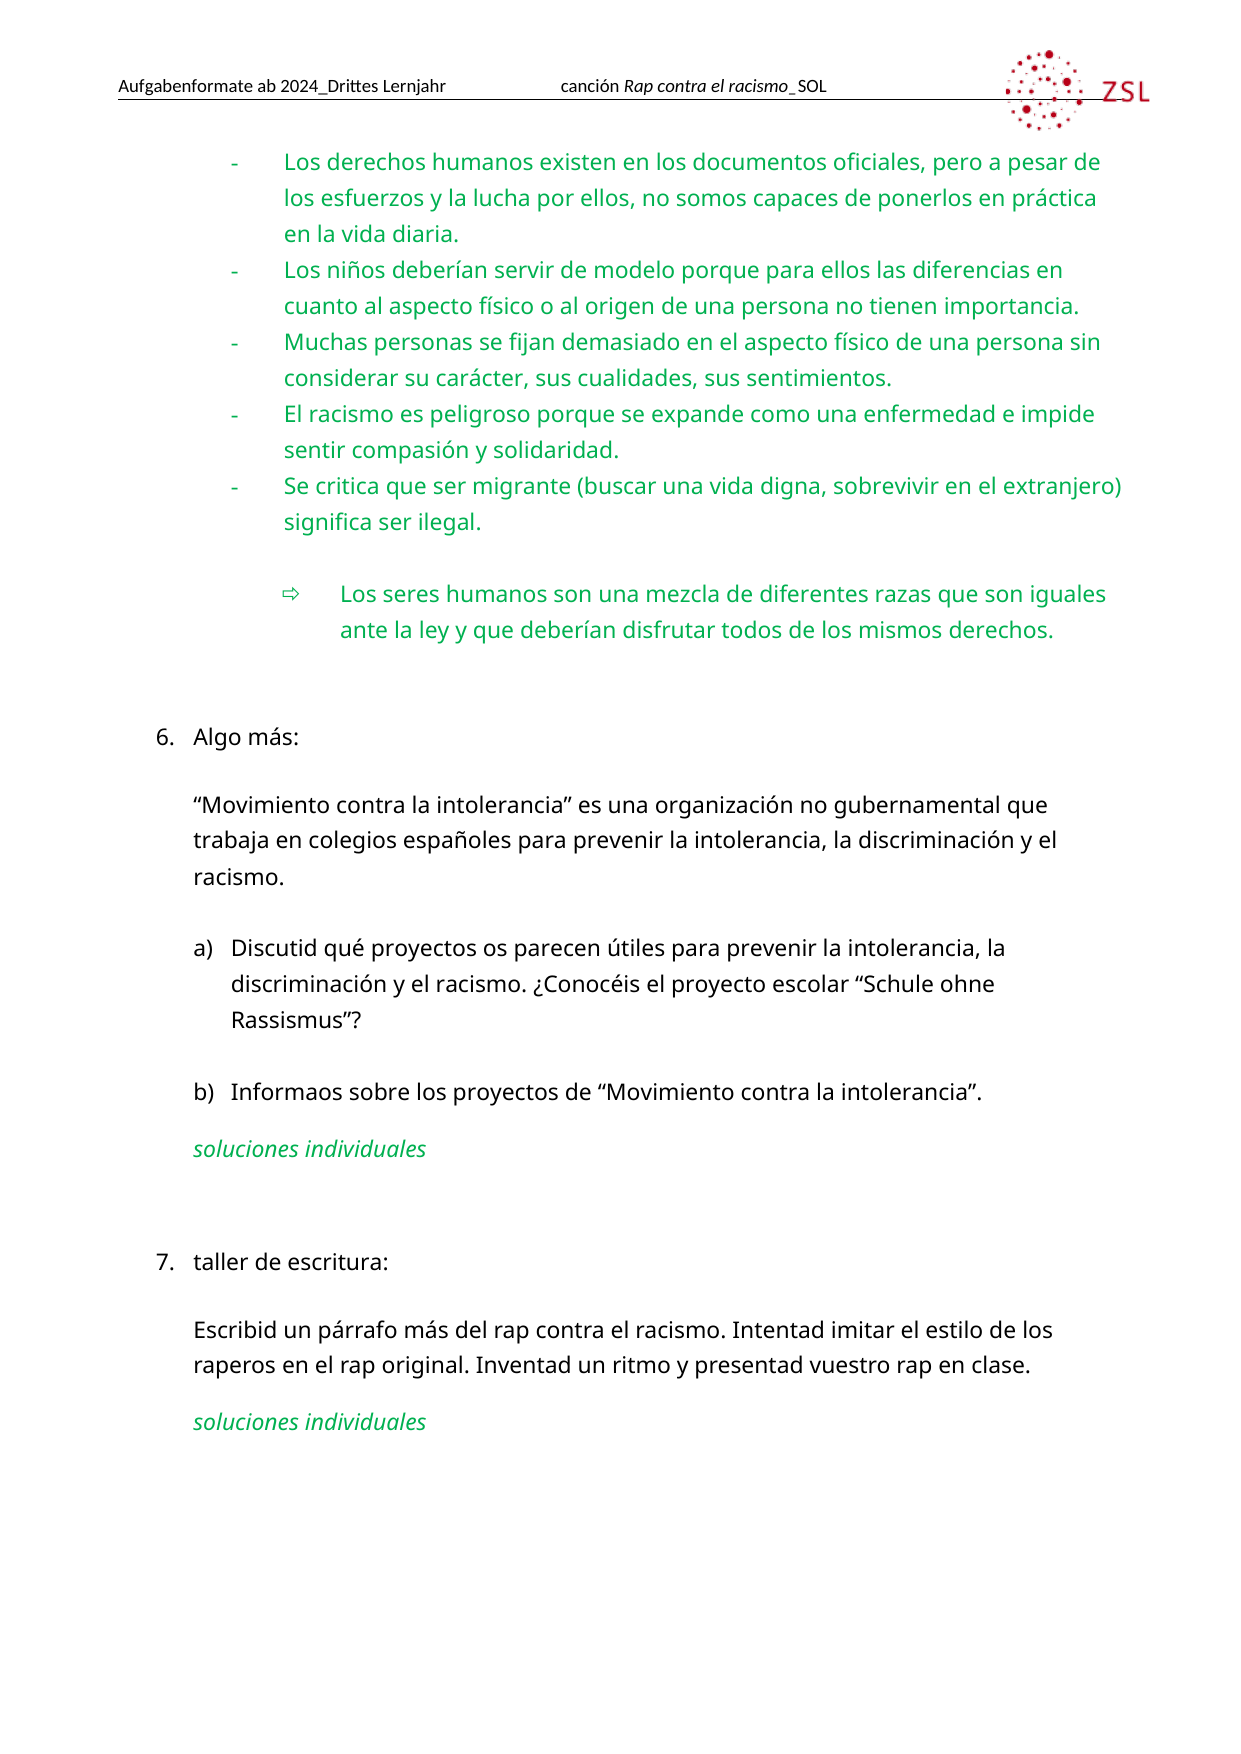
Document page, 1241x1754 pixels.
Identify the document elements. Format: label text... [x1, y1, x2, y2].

text soluciones individuales [118, 1133, 1122, 1164]
list taller de escritura: [156, 1246, 1122, 1278]
list Los derechos humanos existen en los documentos oficiales, pero a pesar de los esfuerzos y la lucha por ellos, no somos capaces de ponerlos en práctica en la vida diaria. [231, 146, 1122, 249]
list Discutid qué proyectos os parecen útiles para prevenir la intolerancia, la discriminación y el racismo. ¿Conocéis el proyecto escolar “Schule ohne Rassismus”? [193, 932, 1122, 1035]
list “Movimiento contra la intolerancia” es una organización no gubernamental que trabaja en colegios españoles para prevenir la intolerancia, la discriminación y el racismo. [193, 788, 1122, 892]
list Los seres humanos son una mezcla de diferentes razas que son iguales ante la ley y que deberían disfrutar todos de los mismos derechos. [281, 578, 1122, 645]
list Escribid un párrafo más del rap contra el racismo. Intentad imitar el estilo de los raperos en el rap original. Inventad un ritmo y presentad vuestro rap en clase. [193, 1313, 1122, 1381]
text soluciones individuales [193, 1406, 1122, 1437]
picture [1002, 49, 1149, 130]
list Algo más: [156, 721, 1122, 753]
list Los niños deberían servir de modelo porque para ellos las diferencias en cuanto al aspecto físico o al origen de una persona no tienen importancia. [231, 254, 1122, 321]
list El racismo es peligroso porque se expande como una enfermedad e impide sentir compasión y solidaridad. [231, 398, 1122, 465]
list Se critica que ser migrante (buscar una vida digna, sobrevivir en el extranjero) significa ser ilegal. [231, 470, 1122, 537]
list Informaos sobre los proyectos de “Movimiento contra la intolerancia”. [193, 1076, 1122, 1107]
list Muchas personas se fijan demasiado en el aspecto físico de una persona sin considerar su carácter, sus cualidades, sus sentimientos. [231, 326, 1122, 393]
